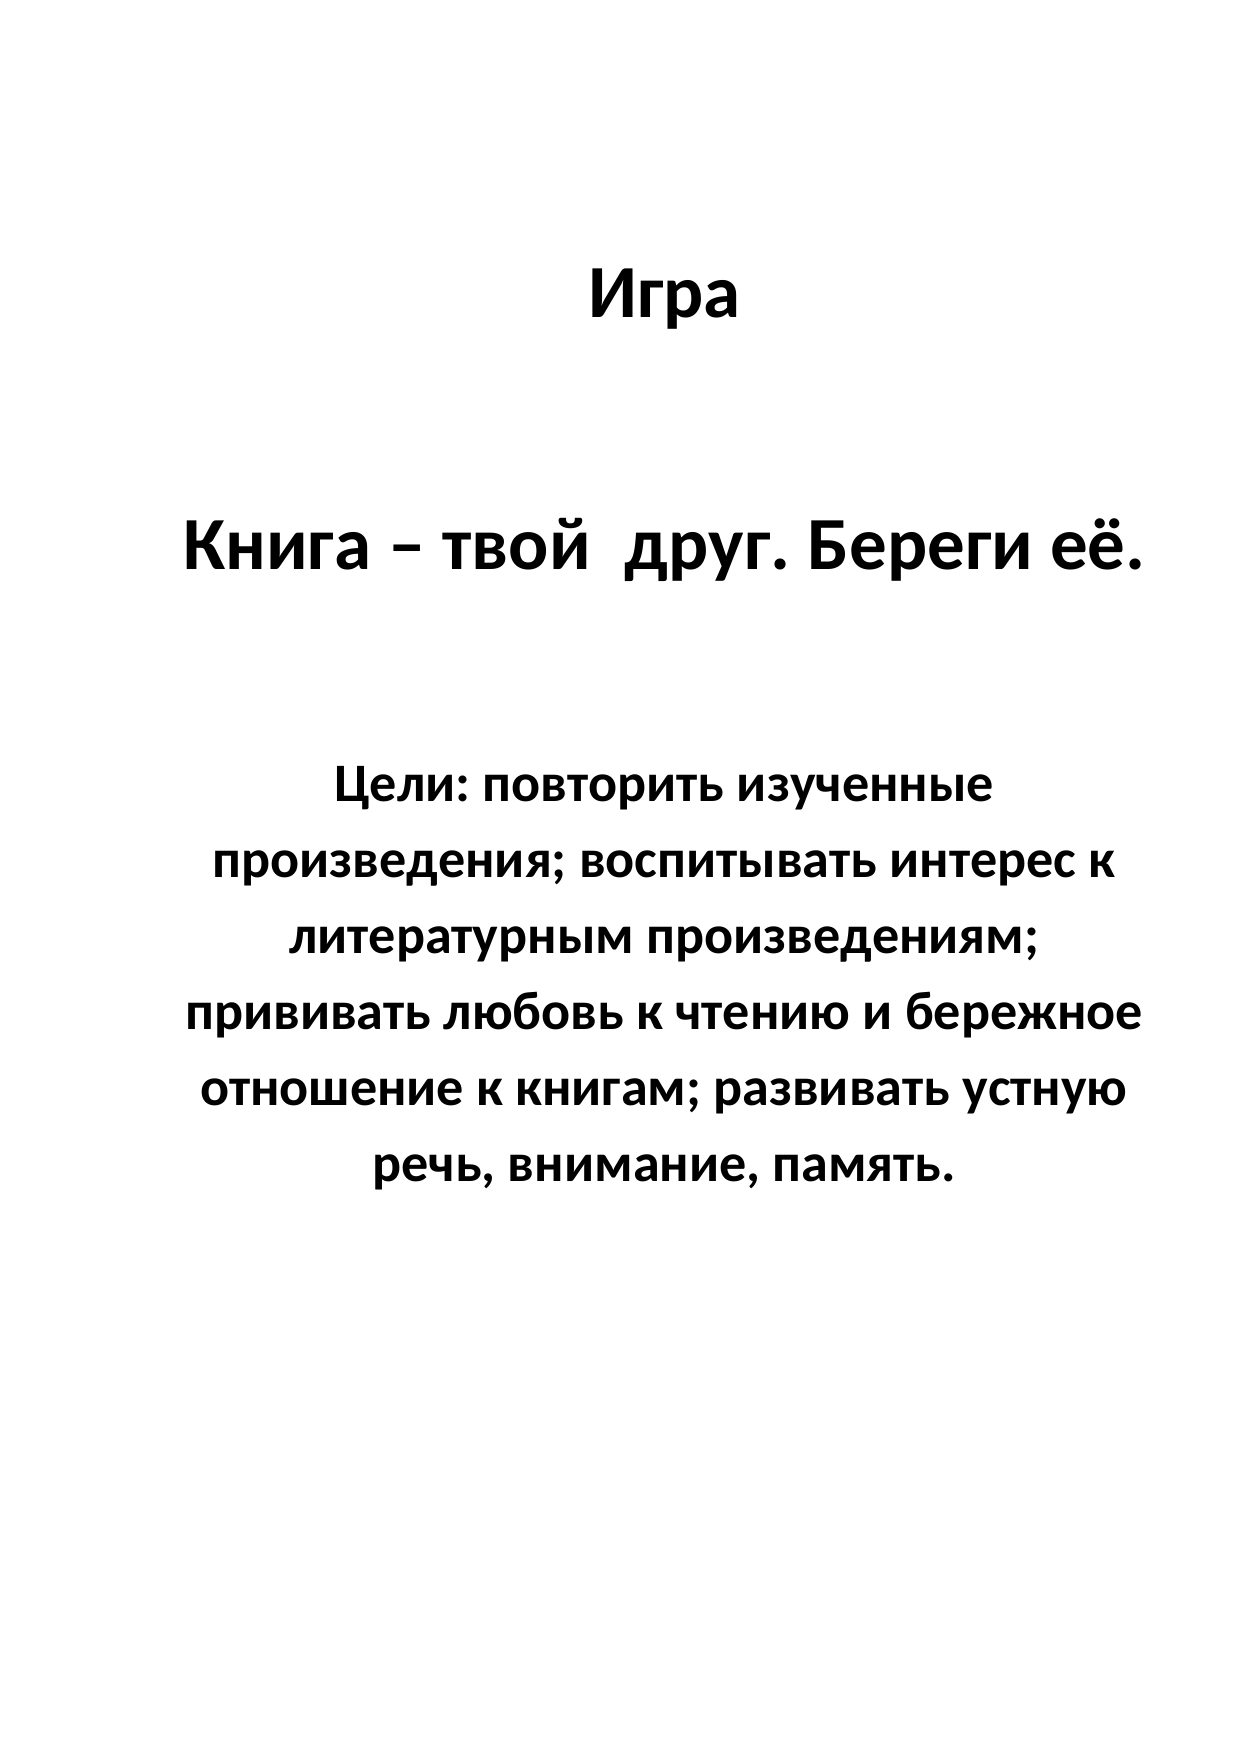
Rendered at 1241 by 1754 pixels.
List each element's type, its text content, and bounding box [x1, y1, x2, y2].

text Цели: повторить изученные произведения; воспитывать интерес к литературным произведениям; прививать любовь к чтению и бережное отношение к книгам; развивать устную речь, внимание, память. [177, 748, 1152, 1195]
text Книга – твой друг. Береги её. [177, 496, 1152, 588]
text Игра [177, 244, 1152, 336]
